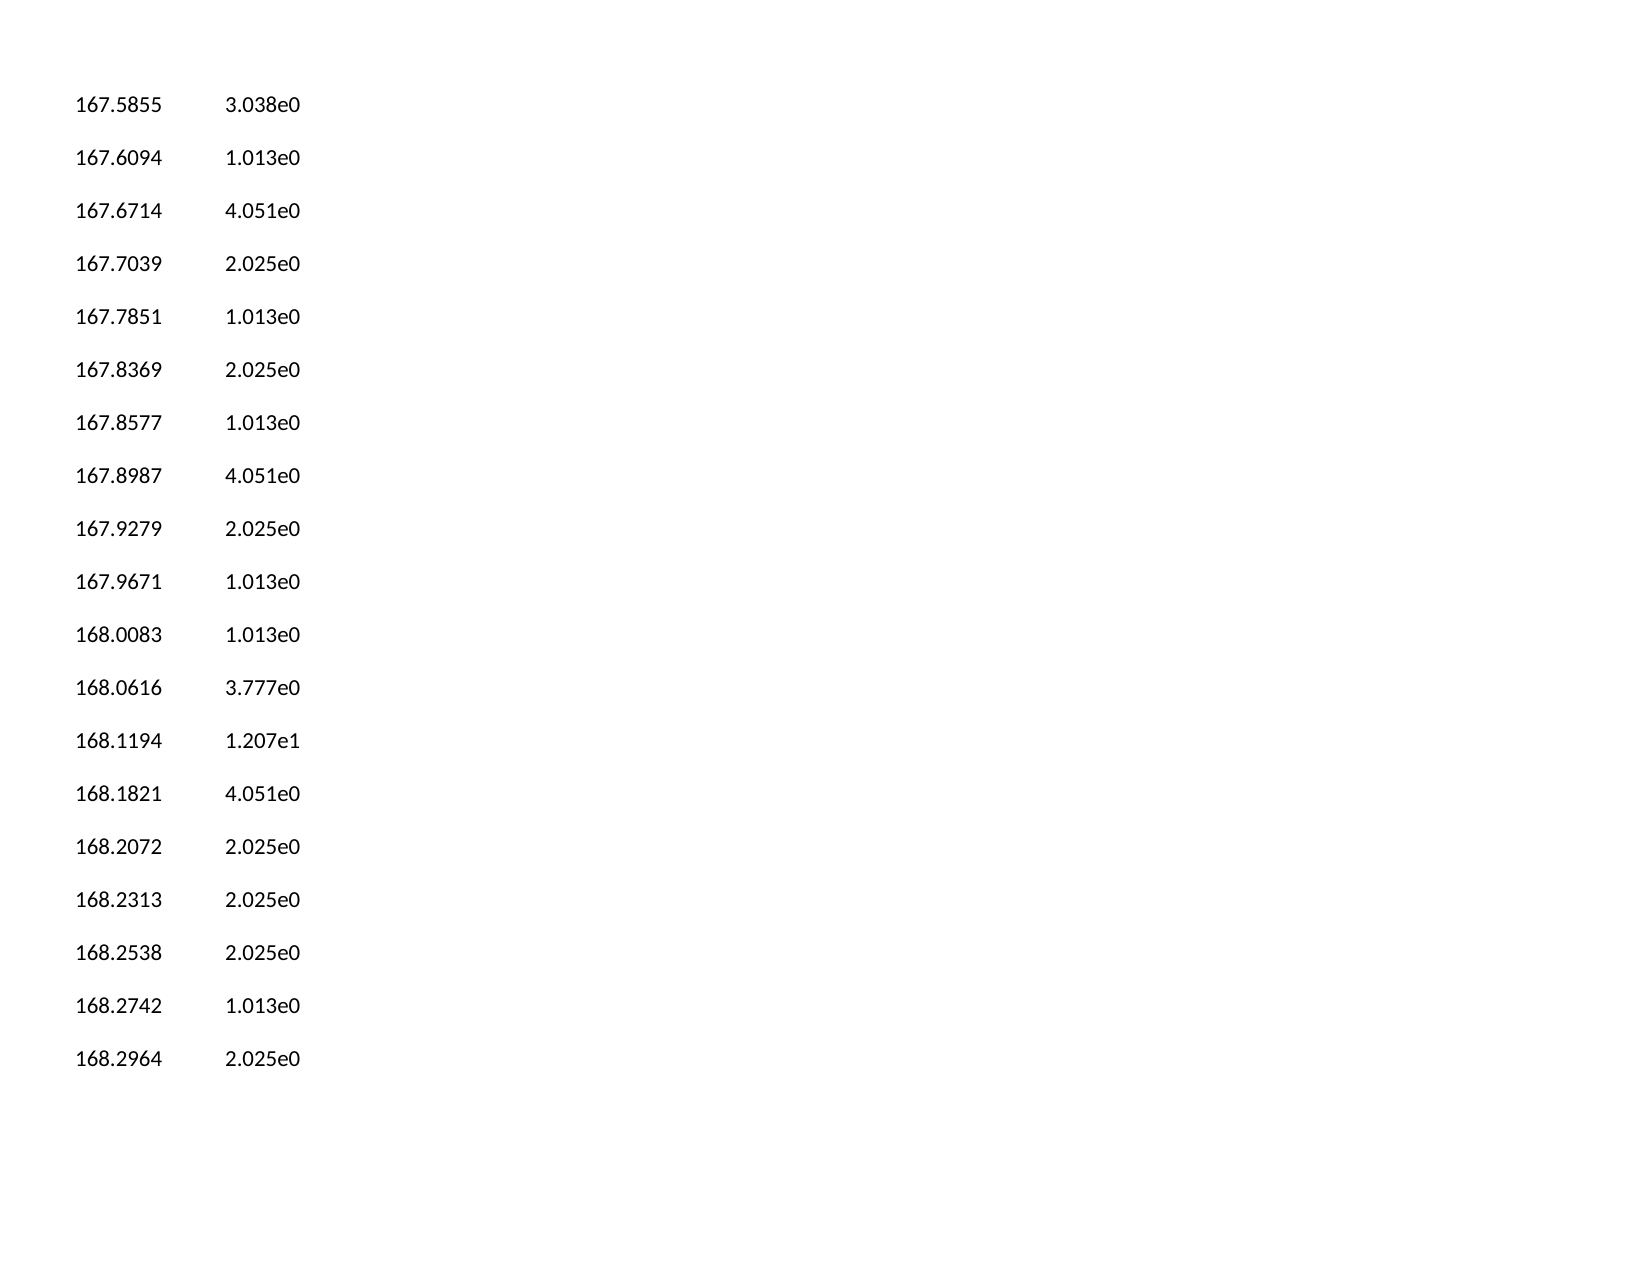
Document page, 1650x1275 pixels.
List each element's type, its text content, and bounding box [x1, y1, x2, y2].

text 167.7851 1.013e0 [75, 302, 1563, 330]
text 168.2742 1.013e0 [75, 991, 1563, 1019]
text 167.9671 1.013e0 [75, 567, 1563, 595]
text 168.2313 2.025e0 [75, 885, 1563, 913]
text 167.5855 3.038e0 [75, 90, 1563, 118]
text 167.8987 4.051e0 [75, 461, 1563, 489]
text 167.8577 1.013e0 [75, 408, 1563, 436]
text 168.0616 3.777e0 [75, 673, 1563, 701]
text 167.6714 4.051e0 [75, 196, 1563, 224]
text 167.8369 2.025e0 [75, 355, 1563, 383]
text 168.1821 4.051e0 [75, 779, 1563, 807]
text 168.0083 1.013e0 [75, 620, 1563, 648]
text 167.7039 2.025e0 [75, 249, 1563, 277]
text 168.2538 2.025e0 [75, 938, 1563, 966]
text 167.6094 1.013e0 [75, 143, 1563, 171]
text 167.9279 2.025e0 [75, 514, 1563, 542]
text 168.2072 2.025e0 [75, 832, 1563, 860]
text 168.2964 2.025e0 [75, 1044, 1563, 1072]
text 168.1194 1.207e1 [75, 726, 1563, 754]
